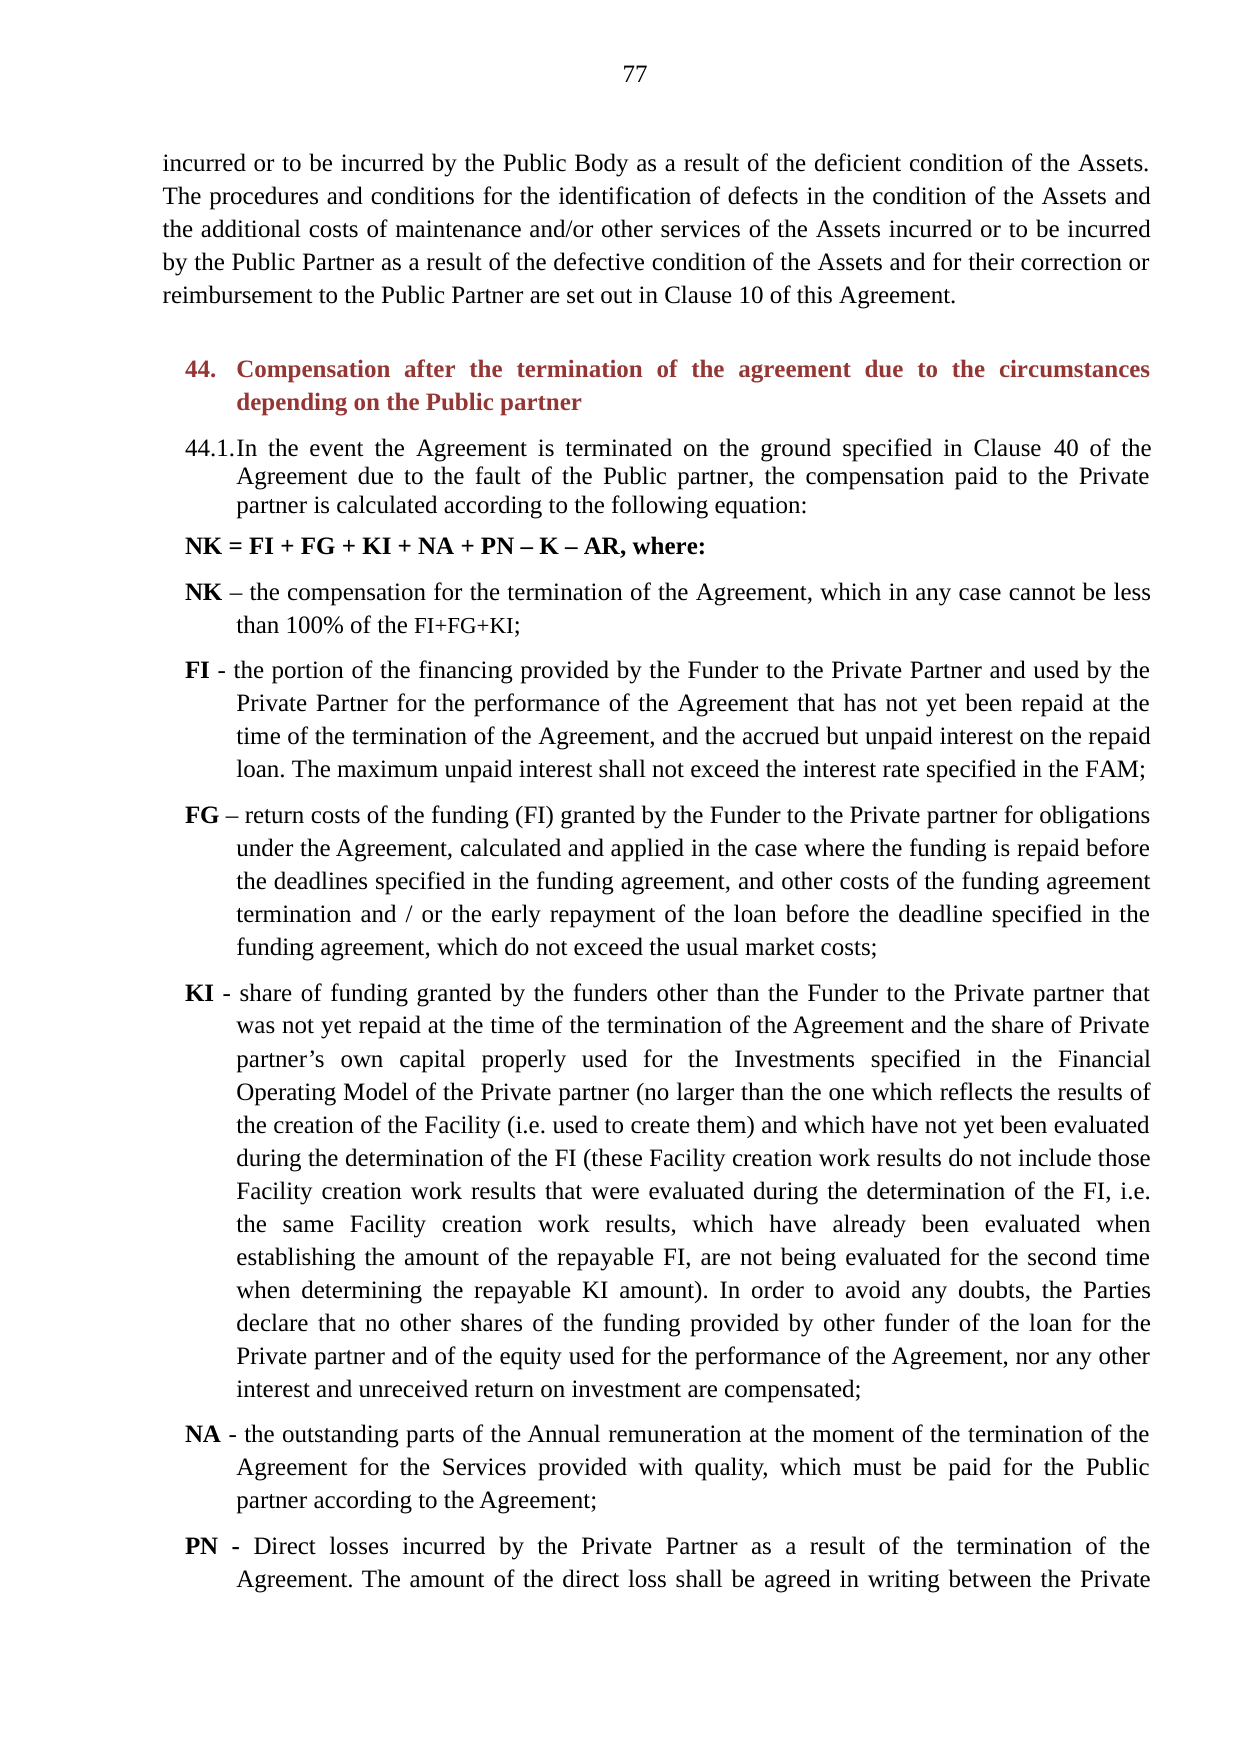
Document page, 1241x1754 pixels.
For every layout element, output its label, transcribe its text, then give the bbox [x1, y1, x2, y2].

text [111, 148, 1152, 308]
list NA - the outstanding parts of the Annual remuneration at the moment of the termination of the Agreement for the Services provided with quality, which must be paid for the Public partner according to the Agreement; [185, 1419, 1152, 1514]
text In the event the Agreement is terminated on the ground specified in Clause 40 of the Agreement due to the fault of the Public partner, the compensation paid to the Private partner is calculated according to the following equation: [185, 433, 1152, 519]
list KI - share of funding granted by the funders other than the Funder to the Private partner that was not yet repaid at the time of the termination of the Agreement and the share of Private partner’s own capital properly used for the Investments specified in the Financial Operating Model of the Private partner (no larger than the one which reflects the results of the creation of the Facility (i.e. used to create them) and which have not yet been evaluated during the determination of the FI (these Facility creation work results do not include those Facility creation work results that were evaluated during the determination of the FI, i.e. the same Facility creation work results, which have already been evaluated when establishing the amount of the repayable FI, are not being evaluated for the second time when determining the repayable KI amount). In order to avoid any doubts, the Parties declare that no other shares of the funding provided by other funder of the loan for the Private partner and of the equity used for the performance of the Agreement, nor any other interest and unreceived return on investment are compensated; [185, 978, 1152, 1403]
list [185, 1531, 1152, 1593]
list NK = FI + FG + KI + NA + PN – K – AR, where: [185, 531, 1152, 560]
list NK – the compensation for the termination of the Agreement, which in any case cannot be less than 100% of the FI+FG+KI; [185, 577, 1152, 639]
list FG – return costs of the funding (FI) granted by the Funder to the Private partner for obligations under the Agreement, calculated and applied in the case where the funding is repaid before the deadlines specified in the funding agreement, and other costs of the funding agreement termination and / or the early repayment of the loan before the deadline specified in the funding agreement, which do not exceed the usual market costs; [185, 800, 1152, 961]
subtitle Compensation after the termination of the agreement due to the circumstances depending on the Public partner [185, 354, 1152, 416]
list FI - the portion of the financing provided by the Funder to the Private Partner and used by the Private Partner for the performance of the Agreement that has not yet been repaid at the time of the termination of the Agreement, and the accrued but unpaid interest on the repaid loan. The maximum unpaid interest shall not exceed the interest rate specified in the FAM; [185, 655, 1152, 783]
